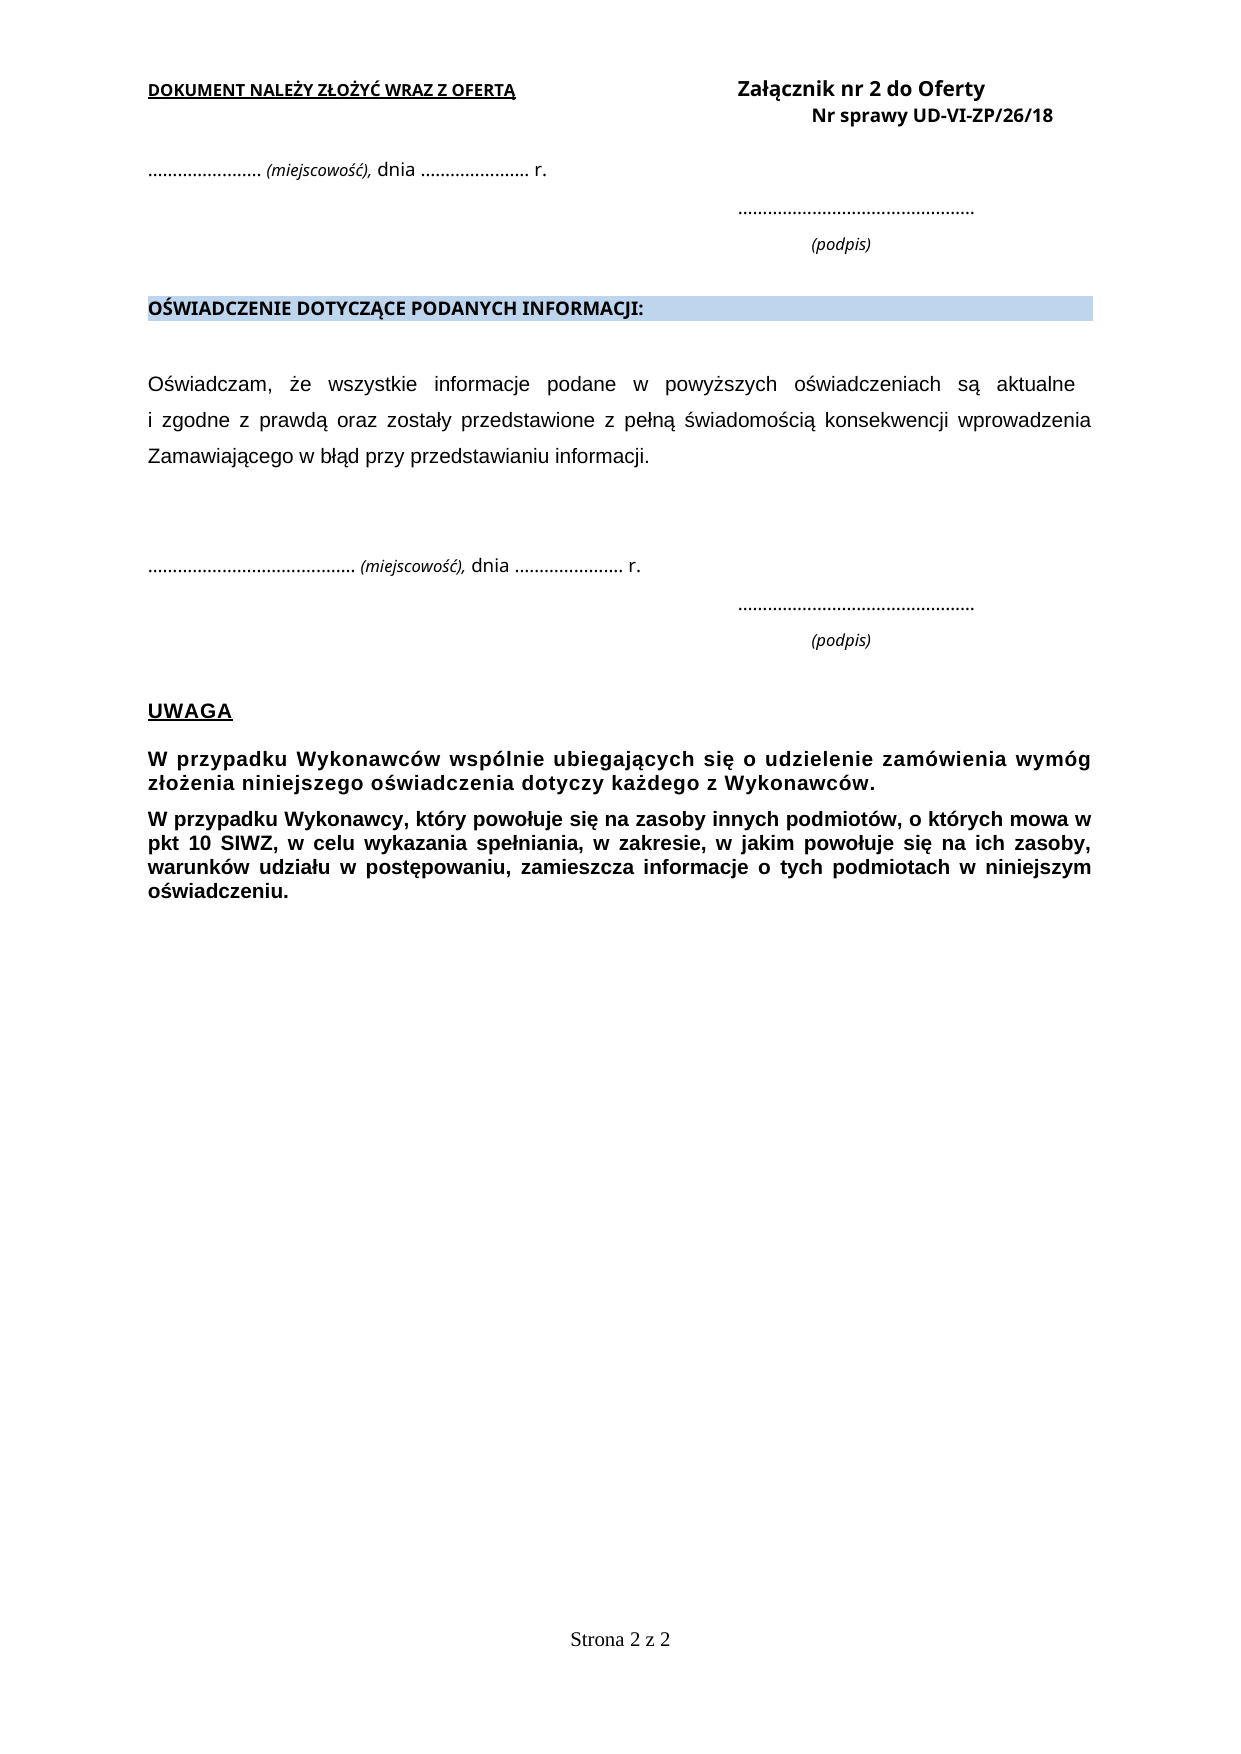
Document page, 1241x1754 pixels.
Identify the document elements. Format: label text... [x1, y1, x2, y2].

text Oświadczam, że wszystkie informacje podane w powyższych oświadczeniach są aktualne i zgodne z prawdą oraz zostały przedstawione z pełną świadomością konsekwencji wprowadzenia Zamawiającego w błąd przy przedstawianiu informacji. [148, 372, 1093, 468]
text ………………………………………… [148, 590, 1093, 616]
text ………………………………………… [148, 195, 1093, 220]
text (podpis) [738, 233, 1093, 256]
text (podpis) [738, 628, 1093, 651]
text W przypadku Wykonawców wspólnie ubiegających się o udzielenie zamówienia wymóg złożenia niniejszego oświadczenia dotyczy każdego z Wykonawców. [148, 746, 1093, 794]
text ………………………….….……. (miejscowość), dnia …………………. r. [148, 552, 1093, 577]
text OŚWIADCZENIE DOTYCZĄCE PODANYCH INFORMACJI: [148, 296, 1093, 321]
text …………….……. (miejscowość), dnia …………………. r. [148, 156, 1093, 182]
text W przypadku Wykonawcy, który powołuje się na zasoby innych podmiotów, o których mowa w pkt 10 SIWZ, w celu wykazania spełniania, w zakresie, w jakim powołuje się na ich zasoby, warunków udziału w postępowaniu, zamieszcza informacje o tych podmiotach w niniejszym oświadczeniu. [148, 807, 1093, 903]
text UWAGA [148, 698, 1093, 722]
